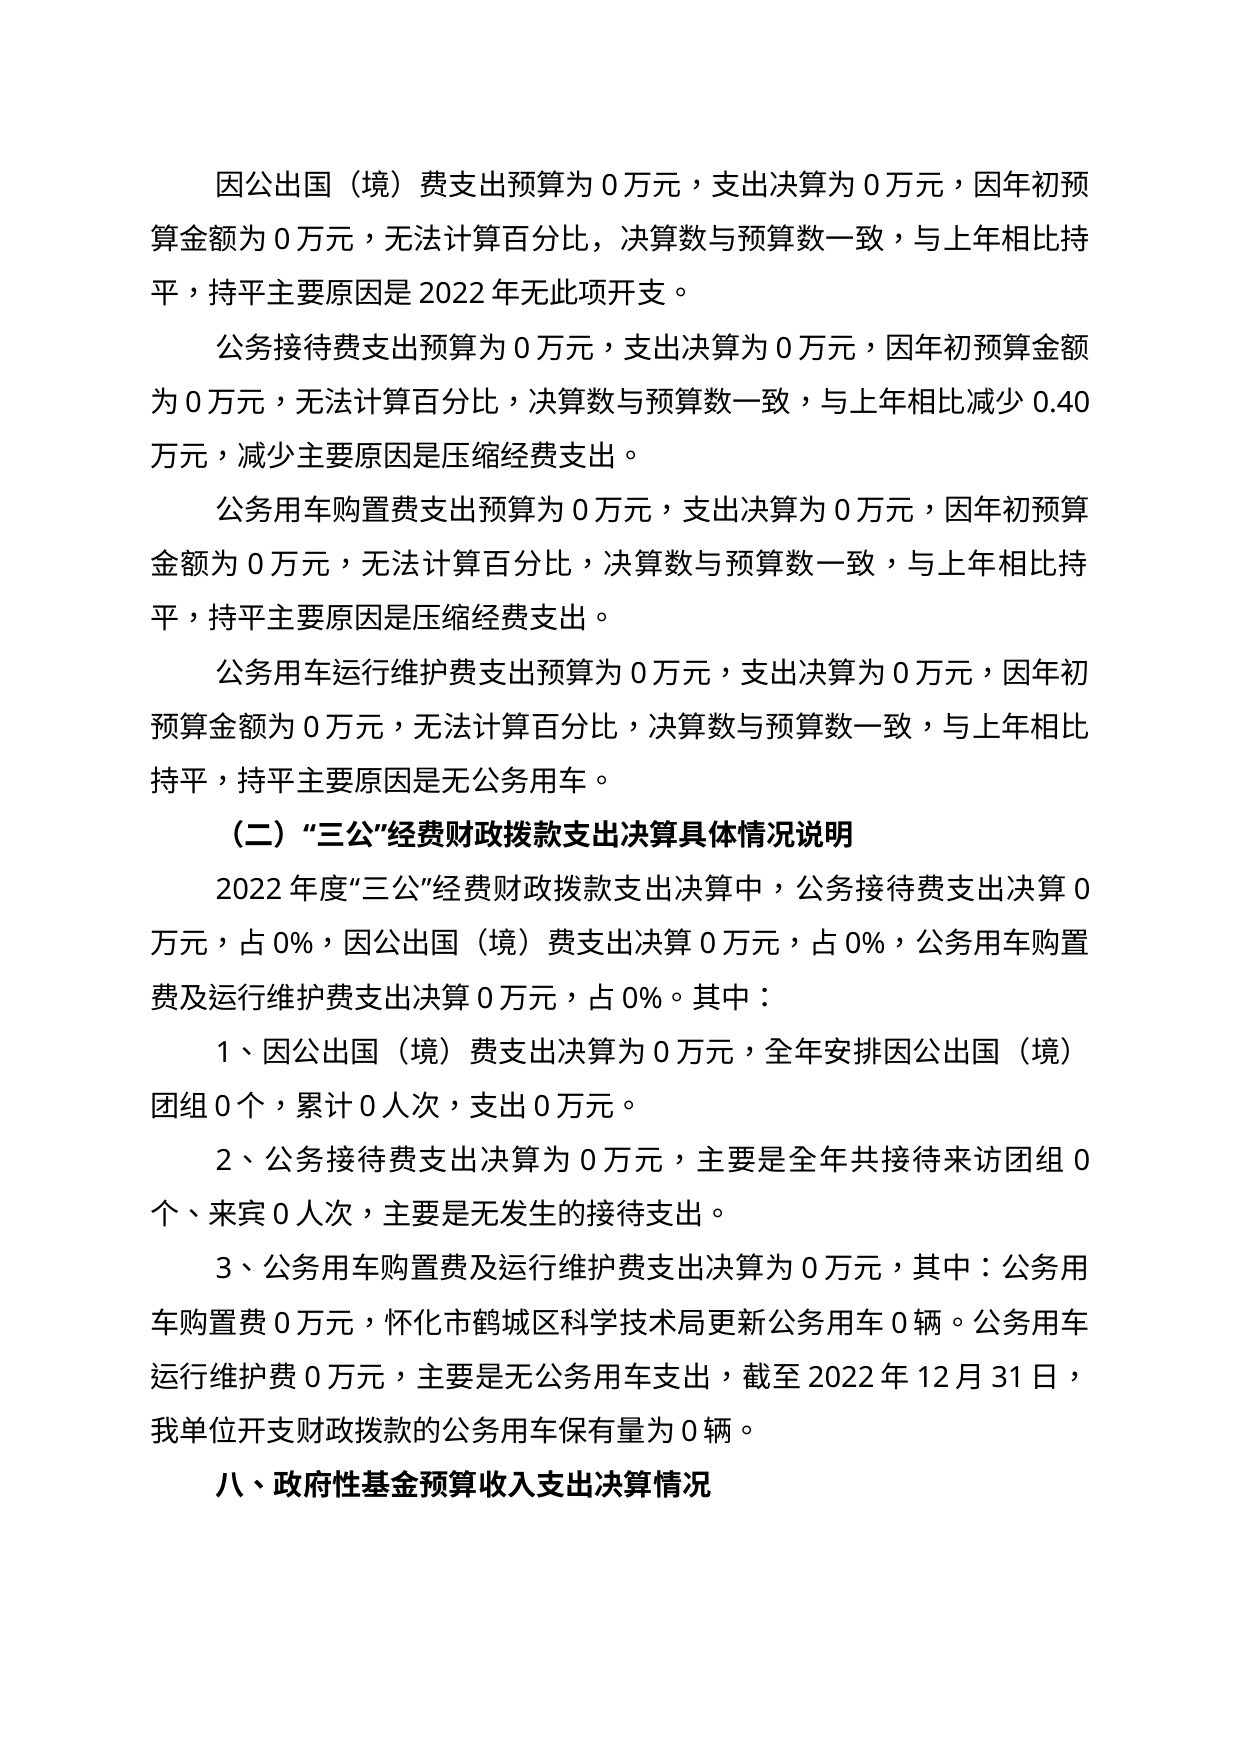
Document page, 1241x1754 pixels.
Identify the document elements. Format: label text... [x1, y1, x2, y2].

text （二）“三公”经费财政拨款支出决算具体情况说明 [150, 800, 1090, 854]
text 公务用车购置费支出预算为0万元，支出决算为0万元，因年初预算金额为0万元，无法计算百分比，决算数与预算数一致，与上年相比持平，持平主要原因是压缩经费支出。 [150, 475, 1090, 637]
text 八、政府性基金预算收入支出决算情况 [150, 1450, 1090, 1504]
text 2022年度“三公”经费财政拨款支出决算中，公务接待费支出决算0万元，占0%，因公出国（境）费支出决算0万元，占0%，公务用车购置费及运行维护费支出决算0万元，占0%。其中： [150, 854, 1090, 1017]
text 3、公务用车购置费及运行维护费支出决算为0万元，其中：公务用车购置费0万元，怀化市鹤城区科学技术局更新公务用车0辆。公务用车运行维护费0万元，主要是无公务用车支出，截至2022年12月31日，我单位开支财政拨款的公务用车保有量为0辆。 [150, 1233, 1090, 1450]
text 公务用车运行维护费支出预算为0万元，支出决算为0万元，因年初预算金额为0万元，无法计算百分比，决算数与预算数一致，与上年相比持平，持平主要原因是无公务用车。 [150, 637, 1090, 800]
text 因公出国（境）费支出预算为0万元，支出决算为0万元，因年初预算金额为0万元，无法计算百分比，决算数与预算数一致，与上年相比持平，持平主要原因是2022年无此项开支。 [150, 150, 1090, 312]
text 1、因公出国（境）费支出决算为0万元，全年安排因公出国（境）团组0个，累计0人次，支出0万元。 [150, 1017, 1090, 1125]
text 公务接待费支出预算为0万元，支出决算为0万元，因年初预算金额为0万元，无法计算百分比，决算数与预算数一致，与上年相比减少0.40万元，减少主要原因是压缩经费支出。 [150, 312, 1090, 475]
text 2、公务接待费支出决算为0万元，主要是全年共接待来访团组0个、来宾0人次，主要是无发生的接待支出。 [150, 1125, 1090, 1233]
